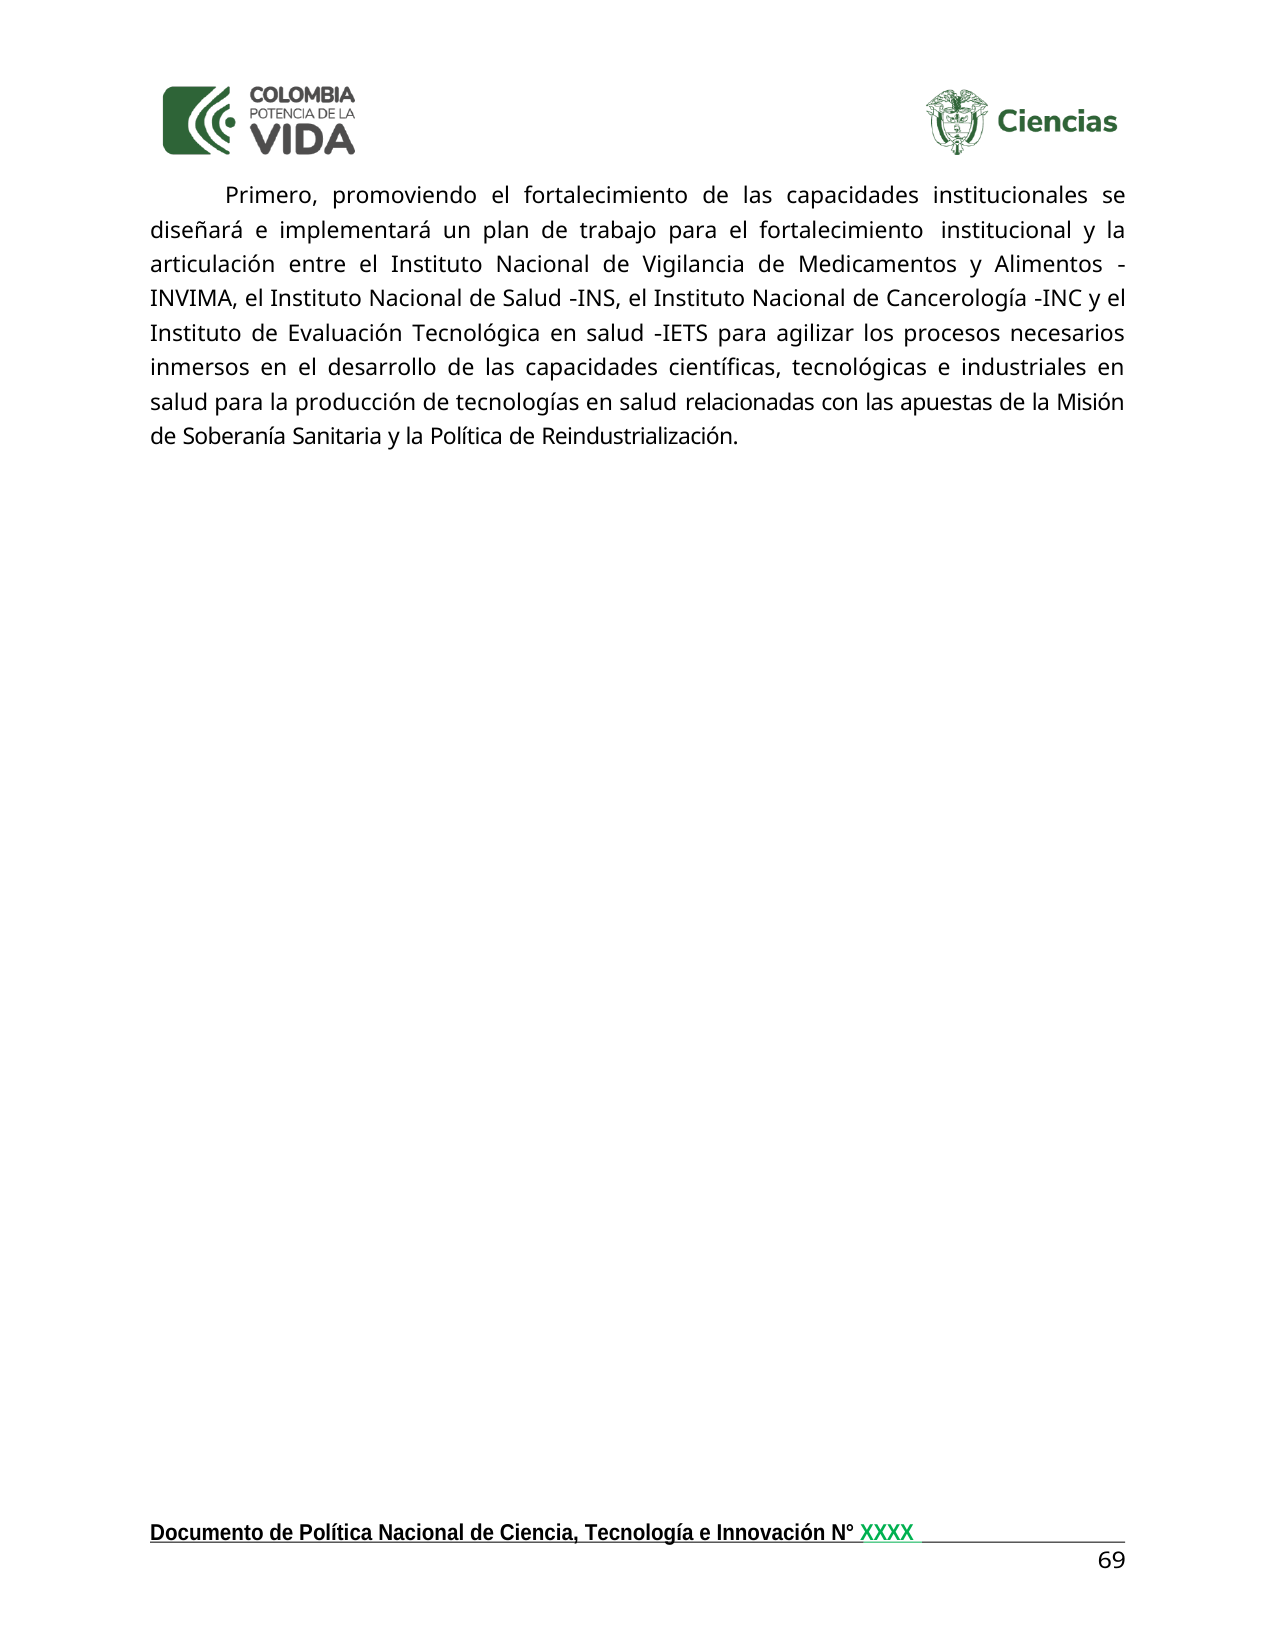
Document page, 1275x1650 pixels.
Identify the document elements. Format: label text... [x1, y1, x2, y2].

text Primero, promoviendo el fortalecimiento de las capacidades institucionales se diseñará e implementará un plan de trabajo para el fortalecimiento institucional y la articulación entre el Instituto Nacional de Vigilancia de Medicamentos y Alimentos -INVIMA, el Instituto Nacional de Salud -INS, el Instituto Nacional de Cancerología -INC y el Instituto de Evaluación Tecnológica en salud -IETS para agilizar los procesos necesarios inmersos en el desarrollo de las capacidades científicas, tecnológicas e industriales en salud para la producción de tecnologías en salud relacionadas con las apuestas de la Misión de Soberanía Sanitaria y la Política de Reindustrialización. [150, 179, 1126, 451]
picture [915, 81, 1125, 161]
picture [150, 78, 366, 161]
